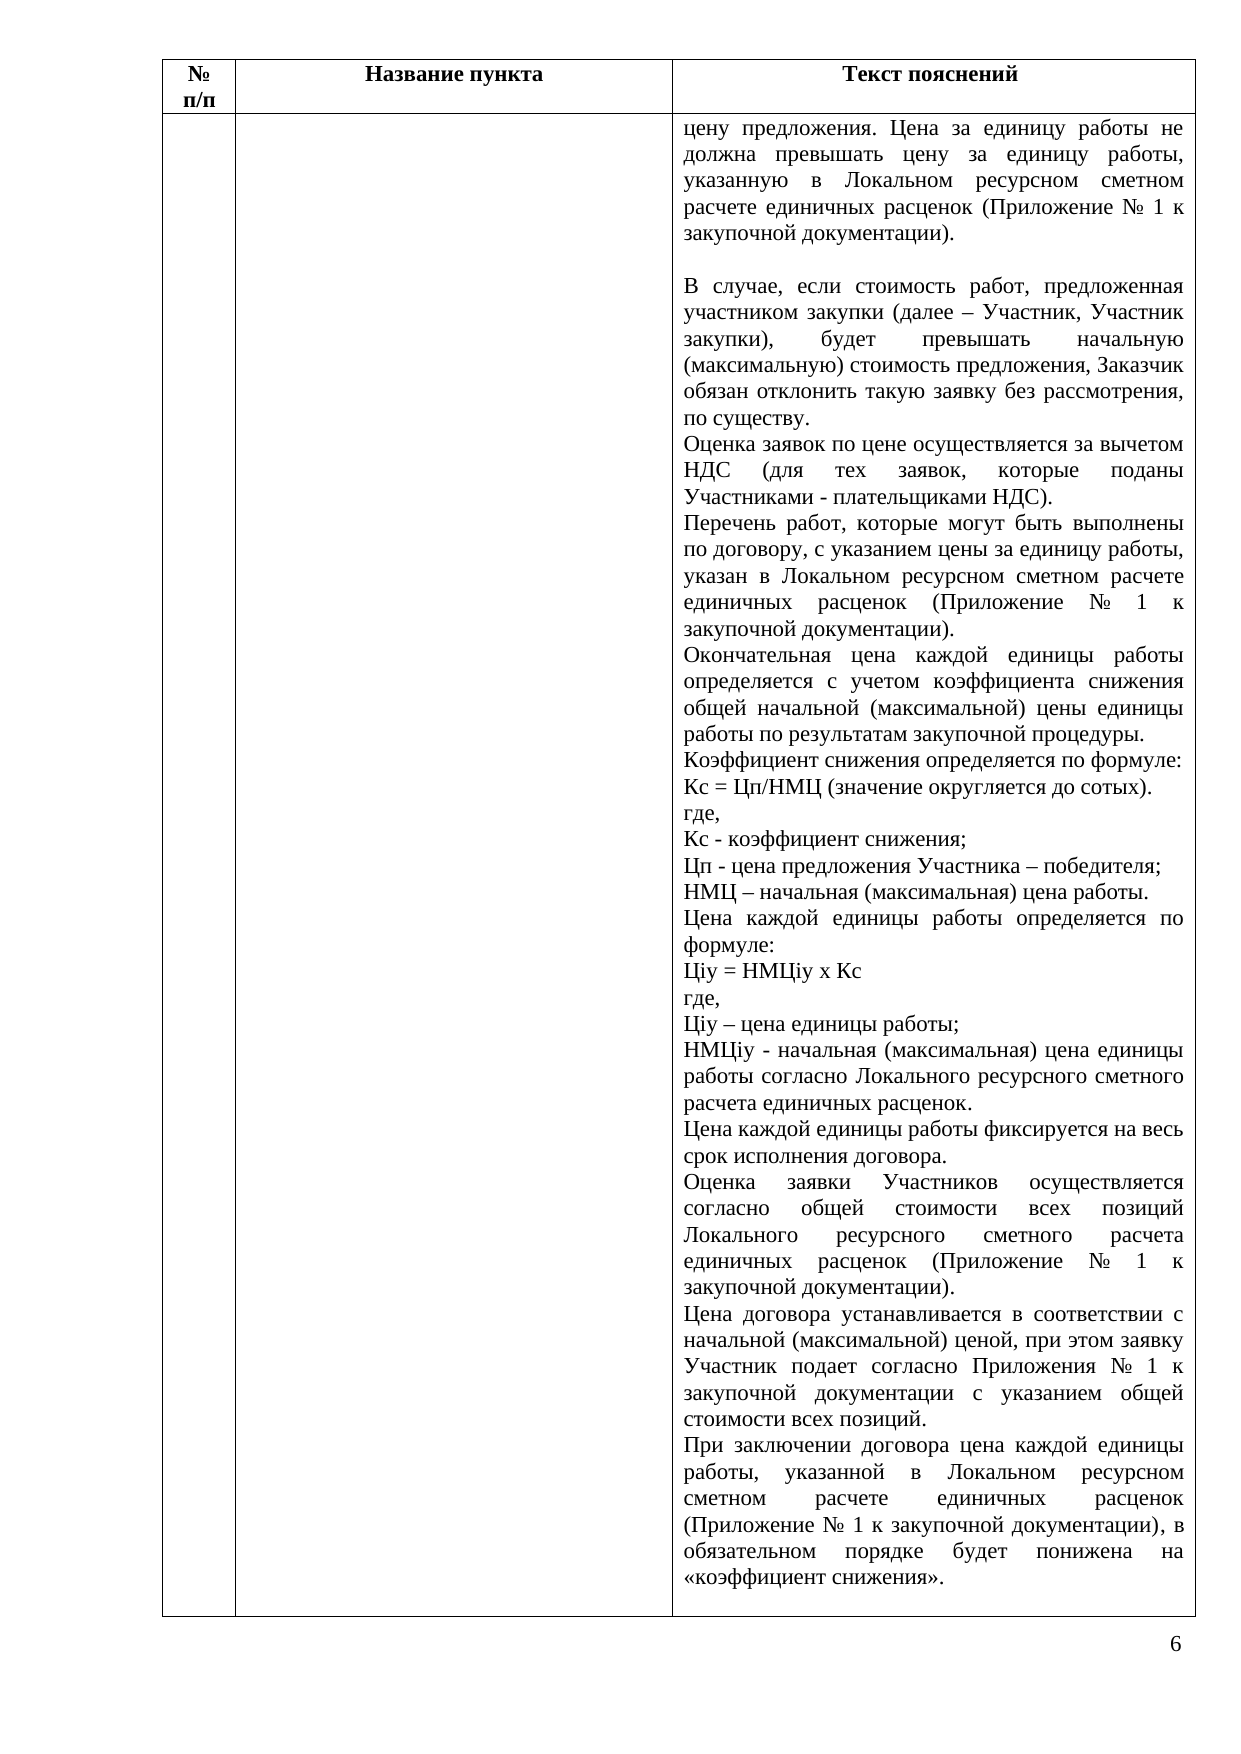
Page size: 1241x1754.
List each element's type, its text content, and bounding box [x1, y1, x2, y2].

table_cell 6 [163, 114, 235, 1616]
table_header Текст пояснений [673, 60, 1195, 113]
table_header № п/п [163, 60, 235, 113]
table_header Название пункта [236, 60, 672, 113]
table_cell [236, 114, 672, 1616]
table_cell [673, 114, 1195, 1616]
